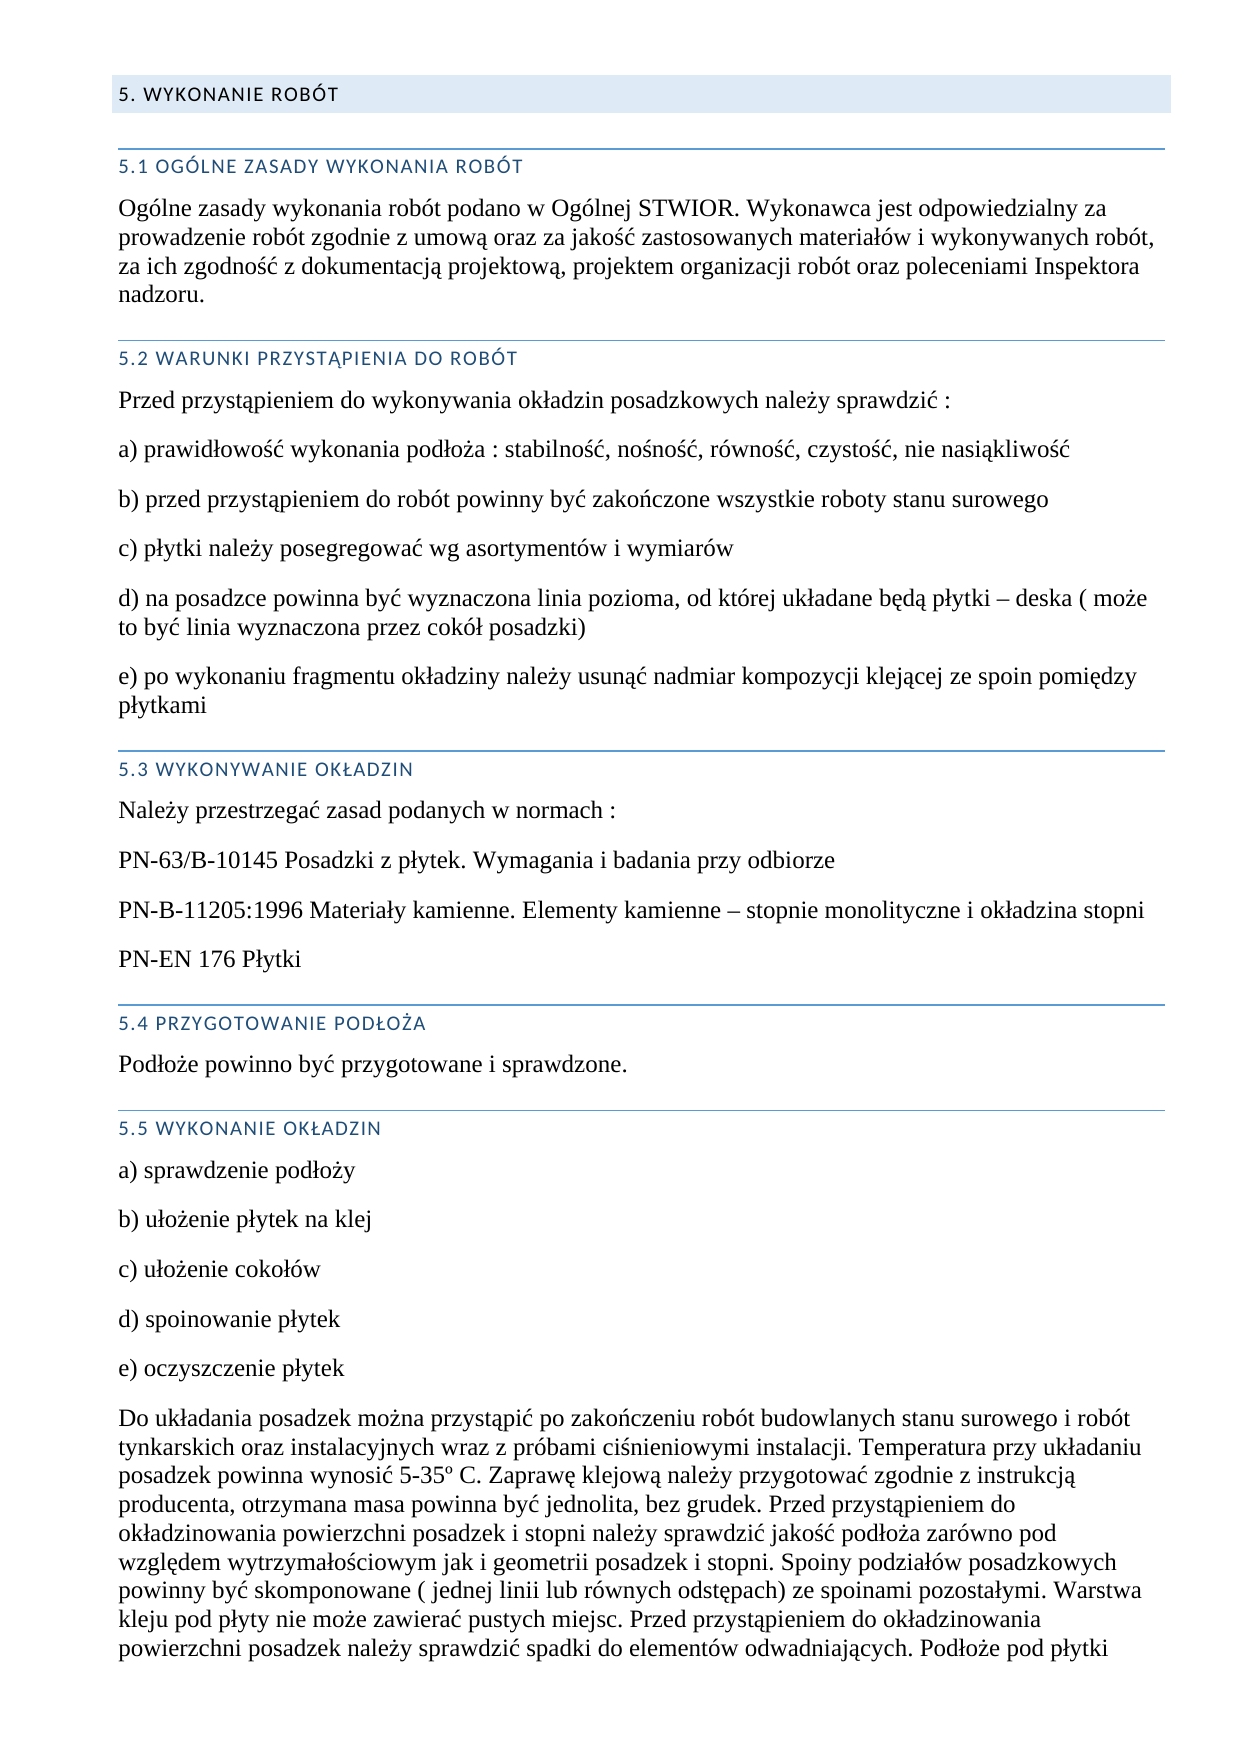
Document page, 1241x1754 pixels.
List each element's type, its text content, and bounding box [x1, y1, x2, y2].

subtitle 5.1 Ogólne zasady wykonania robót [118, 150, 1165, 179]
text Należy przestrzegać zasad podanych w normach : [118, 796, 1165, 824]
text d) na posadzce powinna być wyznaczona linia pozioma, od której układane będą płytki – deska ( może to być linia wyznaczona przez cokół posadzki) [118, 583, 1165, 641]
text e) po wykonaniu fragmentu okładziny należy usunąć nadmiar kompozycji klejącej ze spoin pomiędzy płytkami [118, 661, 1165, 719]
text PN-63/B-10145 Posadzki z płytek. Wymagania i badania przy odbiorze [118, 845, 1165, 874]
subtitle 5.2 Warunki przystąpienia do robót [118, 341, 1165, 371]
text b) przed przystąpieniem do robót powinny być zakończone wszystkie roboty stanu surowego [118, 484, 1165, 513]
text c) ułożenie cokołów [118, 1254, 1165, 1283]
text Ogólne zasady wykonania robót podano w Ogólnej STWIOR. Wykonawca jest odpowiedzialny za prowadzenie robót zgodnie z umową oraz za jakość zastosowanych materiałów i wykonywanych robót, za ich zgodność z dokumentacją projektową, projektem organizacji robót oraz poleceniami Inspektora nadzoru. [118, 193, 1165, 308]
text a) prawidłowość wykonania podłoża : stabilność, nośność, równość, czystość, nie nasiąkliwość [118, 434, 1165, 463]
subtitle 5. WYKONANIE ROBÓT [118, 81, 1165, 107]
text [118, 1403, 1165, 1662]
text Podłoże powinno być przygotowane i sprawdzone. [118, 1049, 1165, 1078]
text b) ułożenie płytek na klej [118, 1204, 1165, 1233]
text PN-B-11205:1996 Materiały kamienne. Elementy kamienne – stopnie monolityczne i okładzina stopni [118, 895, 1165, 923]
text e) oczyszczenie płytek [118, 1353, 1165, 1382]
text d) spoinowanie płytek [118, 1304, 1165, 1332]
text PN-EN 176 Płytki [118, 944, 1165, 973]
text c) płytki należy posegregować wg asortymentów i wymiarów [118, 533, 1165, 562]
text Przed przystąpieniem do wykonywania okładzin posadzkowych należy sprawdzić : [118, 385, 1165, 413]
subtitle 5.5 Wykonanie okładzin [118, 1111, 1165, 1141]
text a) sprawdzenie podłoży [118, 1155, 1165, 1184]
subtitle 5.4 Przygotowanie podłoża [118, 1006, 1165, 1035]
subtitle 5.3 Wykonywanie okładzin [118, 752, 1165, 781]
